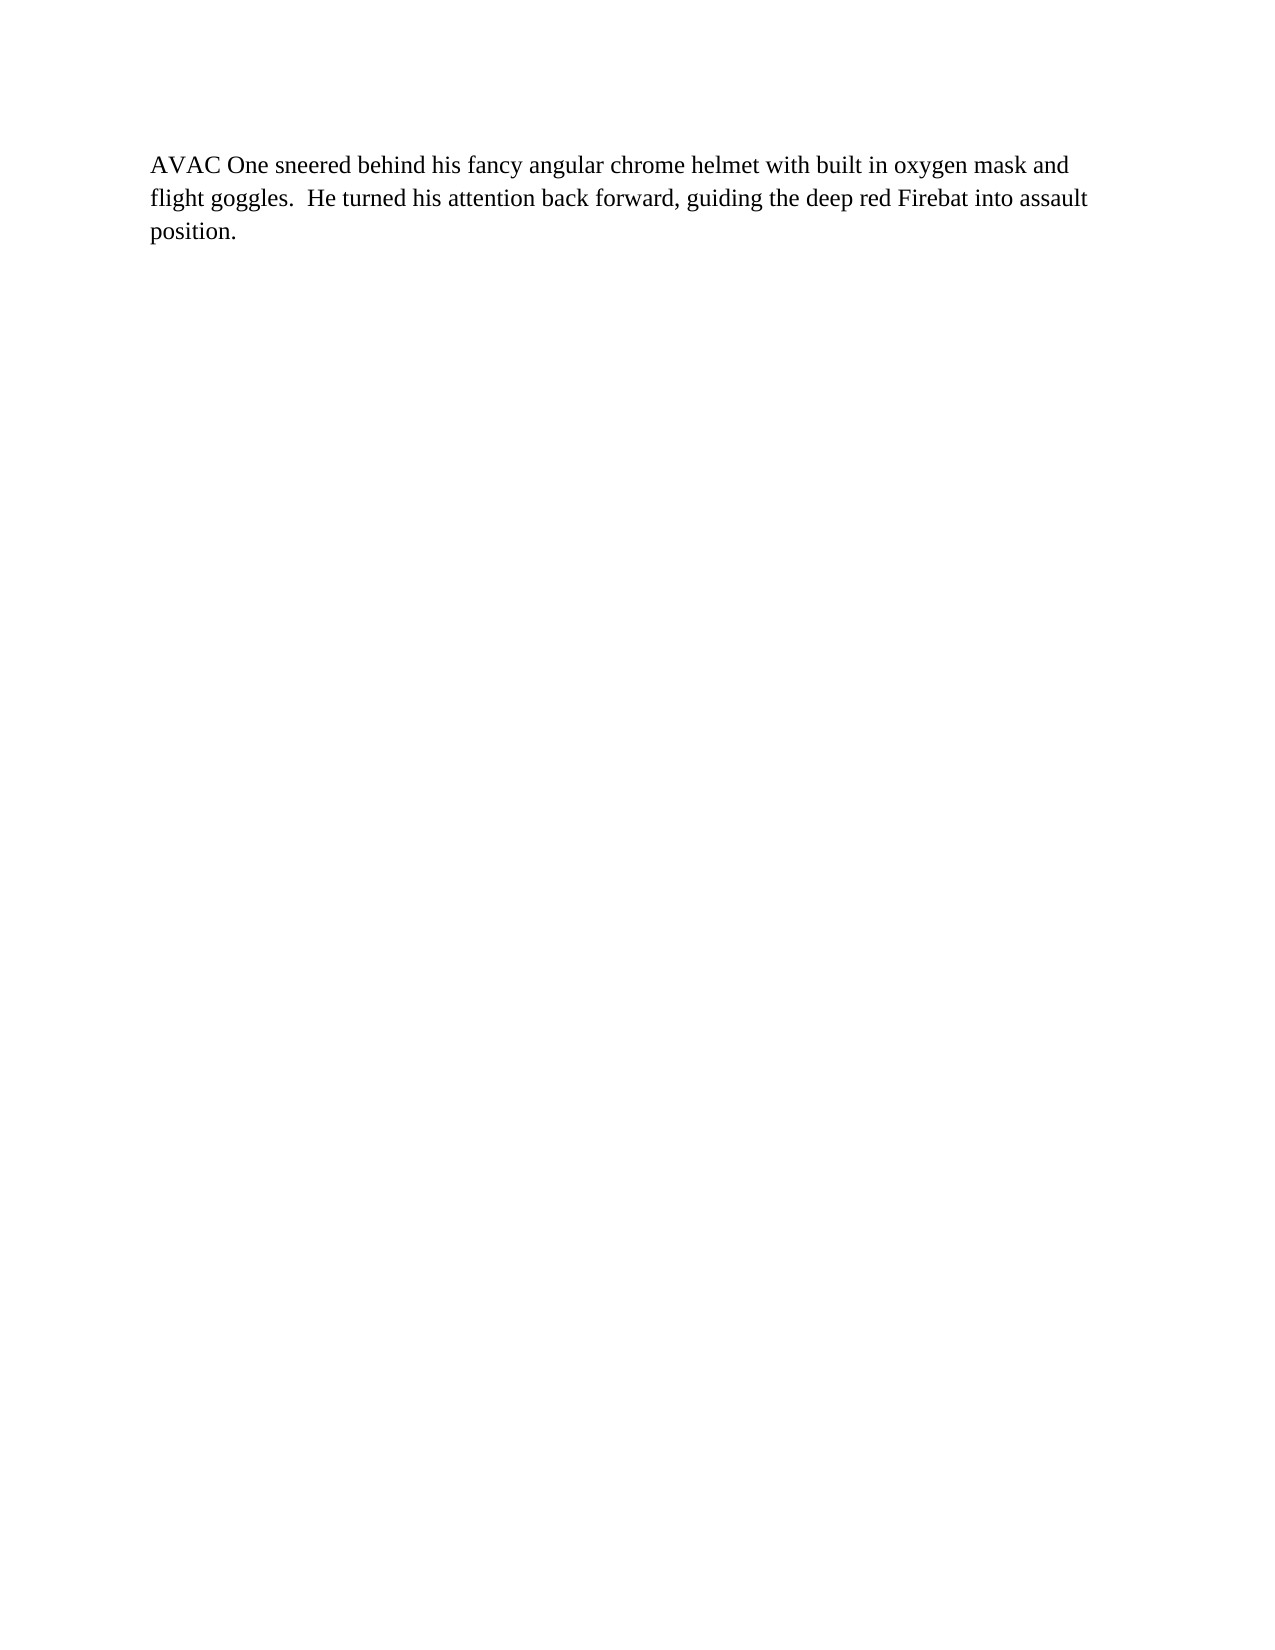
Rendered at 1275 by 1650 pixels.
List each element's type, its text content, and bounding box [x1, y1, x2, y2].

text AVAC One sneered behind his fancy angular chrome helmet with built in oxygen mask and flight goggles. He turned his attention back forward, guiding the deep red Firebat into assault position. [150, 150, 1125, 245]
